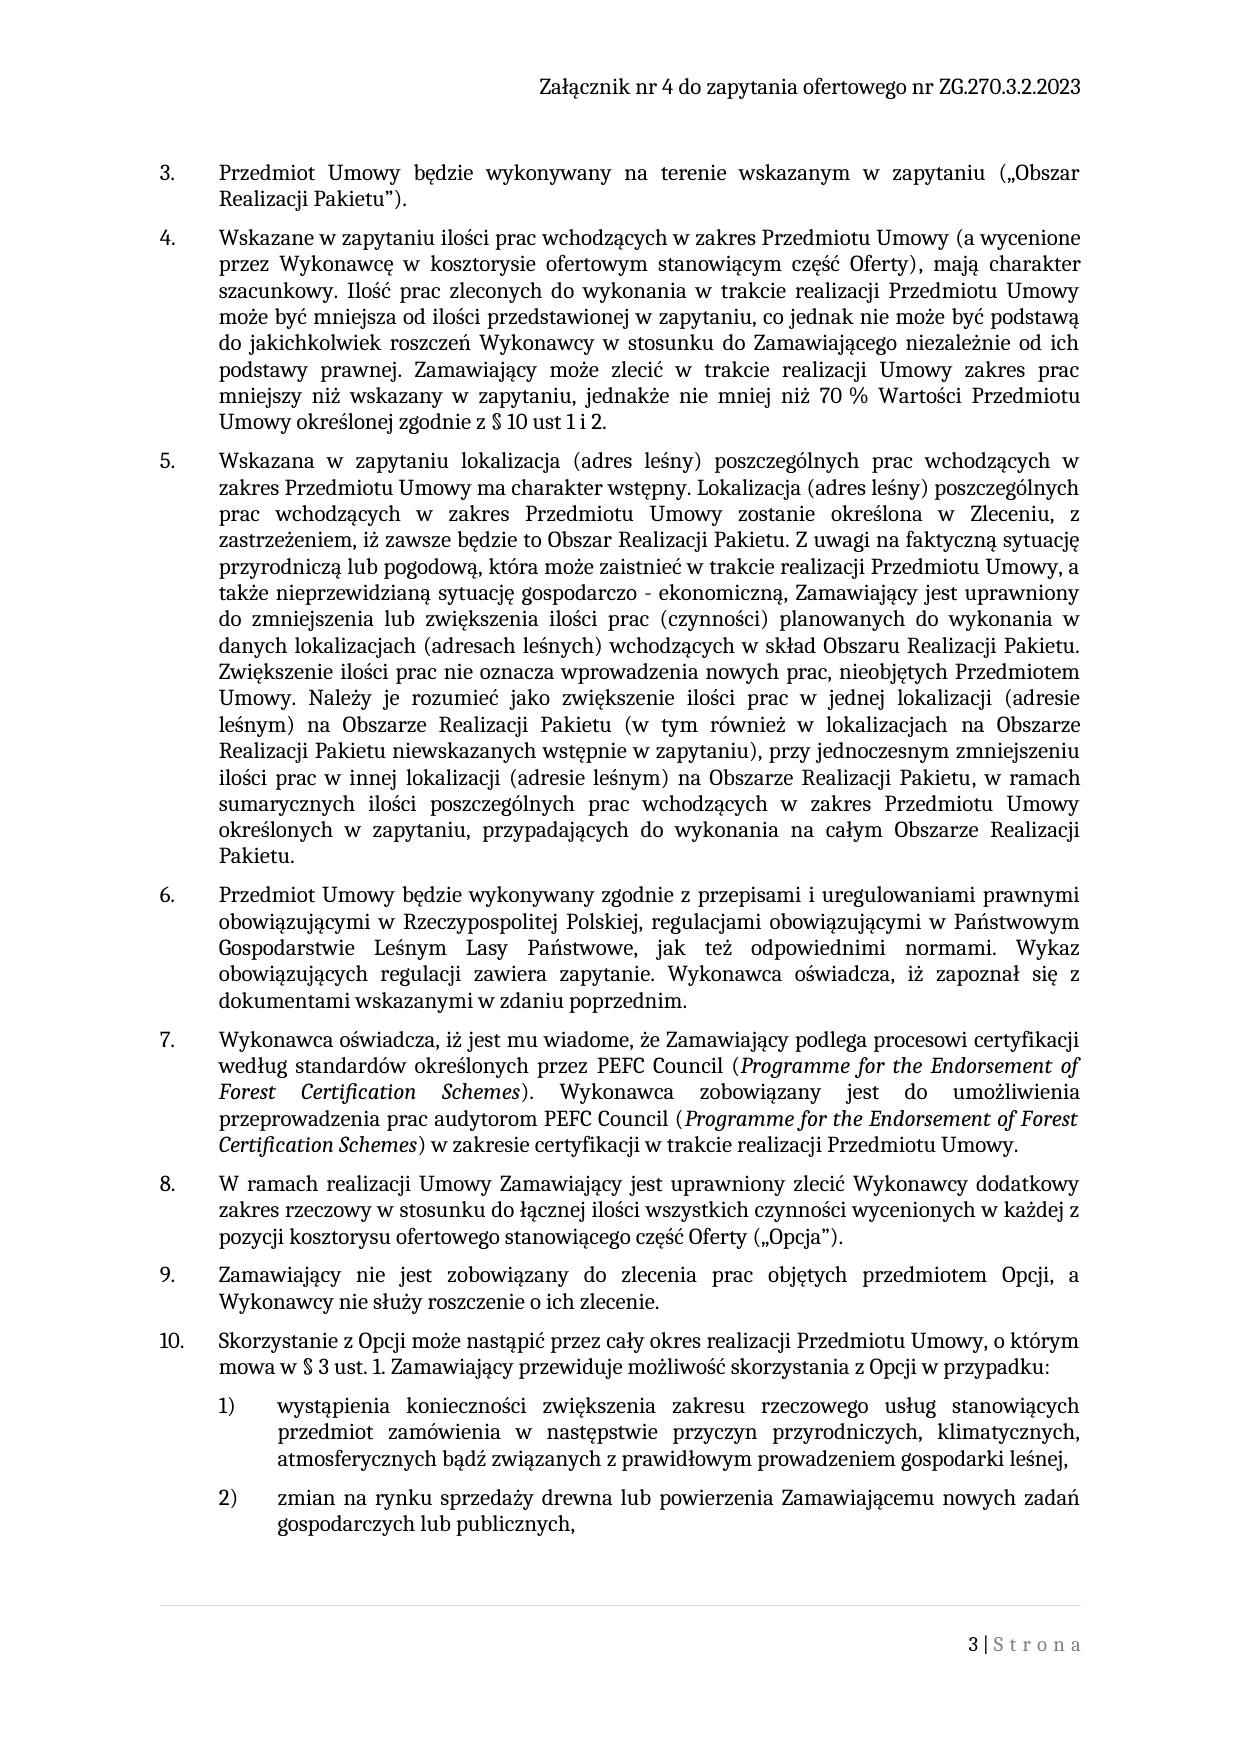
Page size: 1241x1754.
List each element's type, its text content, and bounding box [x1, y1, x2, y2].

list zmian na rynku sprzedaży drewna lub powierzenia Zamawiającemu nowych zadań gospodarczych lub publicznych, [218, 1484, 1081, 1537]
list Wskazane w zapytaniu ilości prac wchodzących w zakres Przedmiotu Umowy (a wycenione przez Wykonawcę w kosztorysie ofertowym stanowiącym część Oferty), mają charakter szacunkowy. Ilość prac zleconych do wykonania w trakcie realizacji Przedmiotu Umowy może być mniejsza od ilości przedstawionej w zapytaniu, co jednak nie może być podstawą do jakichkolwiek roszczeń Wykonawcy w stosunku do Zamawiającego niezależnie od ich podstawy prawnej. Zamawiający może zlecić w trakcie realizacji Umowy zakres prac mniejszy niż wskazany w zapytaniu, jednakże nie mniej niż 70 % Wartości Przedmiotu Umowy określonej zgodnie z § 10 ust 1 i 2. [159, 225, 1081, 436]
list Zamawiający nie jest zobowiązany do zlecenia prac objętych przedmiotem Opcji, a Wykonawcy nie służy roszczenie o ich zlecenie. [159, 1262, 1081, 1315]
list Wykonawca oświadcza, iż jest mu wiadome, że Zamawiający podlega procesowi certyfikacji według standardów określonych przez PEFC Council (Programme for the Endorsement of Forest Certification Schemes). Wykonawca zobowiązany jest do umożliwienia przeprowadzenia prac audytorom PEFC Council (Programme for the Endorsement of Forest Certification Schemes) w zakresie certyfikacji w trakcie realizacji Przedmiotu Umowy. [159, 1026, 1081, 1158]
list wystąpienia konieczności zwiększenia zakresu rzeczowego usług stanowiących przedmiot zamówienia w następstwie przyczyn przyrodniczych, klimatycznych, atmosferycznych bądź związanych z prawidłowym prowadzeniem gospodarki leśnej, [218, 1393, 1081, 1472]
list Przedmiot Umowy będzie wykonywany na terenie wskazanym w zapytaniu („Obszar Realizacji Pakietu”). [159, 159, 1081, 212]
list W ramach realizacji Umowy Zamawiający jest uprawniony zlecić Wykonawcy dodatkowy zakres rzeczowy w stosunku do łącznej ilości wszystkich czynności wycenionych w każdej z pozycji kosztorysu ofertowego stanowiącego część Oferty („Opcja”). [159, 1171, 1081, 1250]
list Przedmiot Umowy będzie wykonywany zgodnie z przepisami i uregulowaniami prawnymi obowiązującymi w Rzeczypospolitej Polskiej, regulacjami obowiązującymi w Państwowym Gospodarstwie Leśnym Lasy Państwowe, jak też odpowiednimi normami. Wykaz obowiązujących regulacji zawiera zapytanie. Wykonawca oświadcza, iż zapoznał się z dokumentami wskazanymi w zdaniu poprzednim. [159, 882, 1081, 1014]
list Wskazana w zapytaniu lokalizacja (adres leśny) poszczególnych prac wchodzących w zakres Przedmiotu Umowy ma charakter wstępny. Lokalizacja (adres leśny) poszczególnych prac wchodzących w zakres Przedmiotu Umowy zostanie określona w Zleceniu, z zastrzeżeniem, iż zawsze będzie to Obszar Realizacji Pakietu. Z uwagi na faktyczną sytuację przyrodniczą lub pogodową, która może zaistnieć w trakcie realizacji Przedmiotu Umowy, a także nieprzewidzianą sytuację gospodarczo - ekonomiczną, Zamawiający jest uprawniony do zmniejszenia lub zwiększenia ilości prac (czynności) planowanych do wykonania w danych lokalizacjach (adresach leśnych) wchodzących w skład Obszaru Realizacji Pakietu. Zwiększenie ilości prac nie oznacza wprowadzenia nowych prac, nieobjętych Przedmiotem Umowy. Należy je rozumieć jako zwiększenie ilości prac w jednej lokalizacji (adresie leśnym) na Obszarze Realizacji Pakietu (w tym również w lokalizacjach na Obszarze Realizacji Pakietu niewskazanych wstępnie w zapytaniu), przy jednoczesnym zmniejszeniu ilości prac w innej lokalizacji (adresie leśnym) na Obszarze Realizacji Pakietu, w ramach sumarycznych ilości poszczególnych prac wchodzących w zakres Przedmiotu Umowy określonych w zapytaniu, przypadających do wykonania na całym Obszarze Realizacji Pakietu. [159, 448, 1081, 870]
list Skorzystanie z Opcji może nastąpić przez cały okres realizacji Przedmiotu Umowy, o którym mowa w § 3 ust. 1. Zamawiający przewiduje możliwość skorzystania z Opcji w przypadku: [159, 1327, 1081, 1380]
